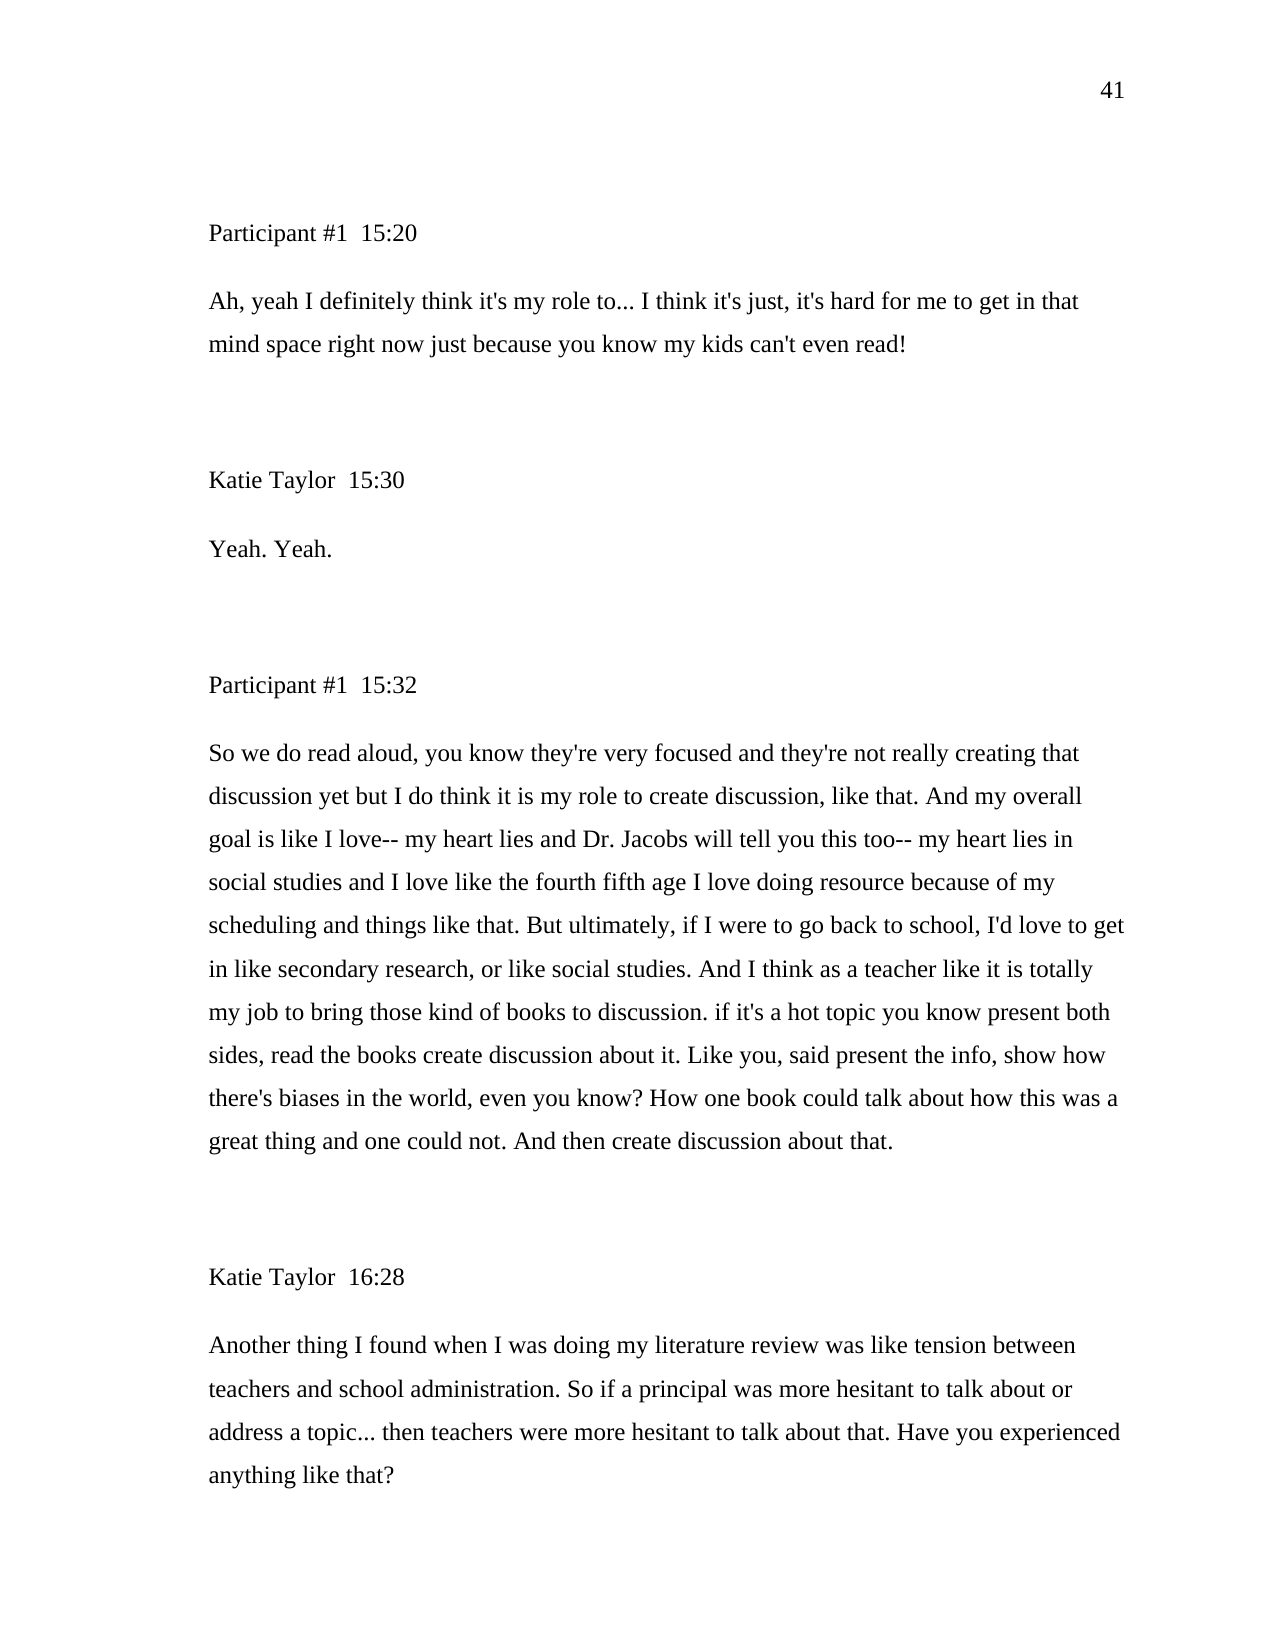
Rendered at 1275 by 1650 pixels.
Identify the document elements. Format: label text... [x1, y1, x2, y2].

text Katie Taylor 16:28 [208, 1262, 1125, 1291]
text Yeah. Yeah. [208, 534, 1125, 562]
text Another thing I found when I was doing my literature review was like tension between teachers and school administration. So if a principal was more hesitant to talk about or address a topic... then teachers were more hesitant to talk about that. Have you experienced anything like that? [208, 1331, 1125, 1489]
text Katie Taylor 15:30 [208, 466, 1125, 494]
text Participant #1 15:20 [208, 218, 1125, 247]
text Participant #1 15:32 [208, 670, 1125, 699]
text So we do read aloud, you know they're very focused and they're not really creating that discussion yet but I do think it is my role to create discussion, like that. And my overall goal is like I love-- my heart lies and Dr. Jacobs will tell you this too-- my heart lies in social studies and I love like the fourth fifth age I love doing resource because of my scheduling and things like that. But ultimately, if I were to go back to school, I'd love to get in like secondary research, or like social studies. And I think as a teacher like it is totally my job to bring those kind of books to discussion. if it's a hot topic you know present both sides, read the books create discussion about it. Like you, said present the info, show how there's biases in the world, even you know? How one book could talk about how this was a great thing and one could not. And then create discussion about that. [208, 738, 1125, 1155]
text Ah, yeah I definitely think it's my role to... I think it's just, it's hard for me to get in that mind space right now just because you know my kids can't even read! [208, 286, 1125, 358]
